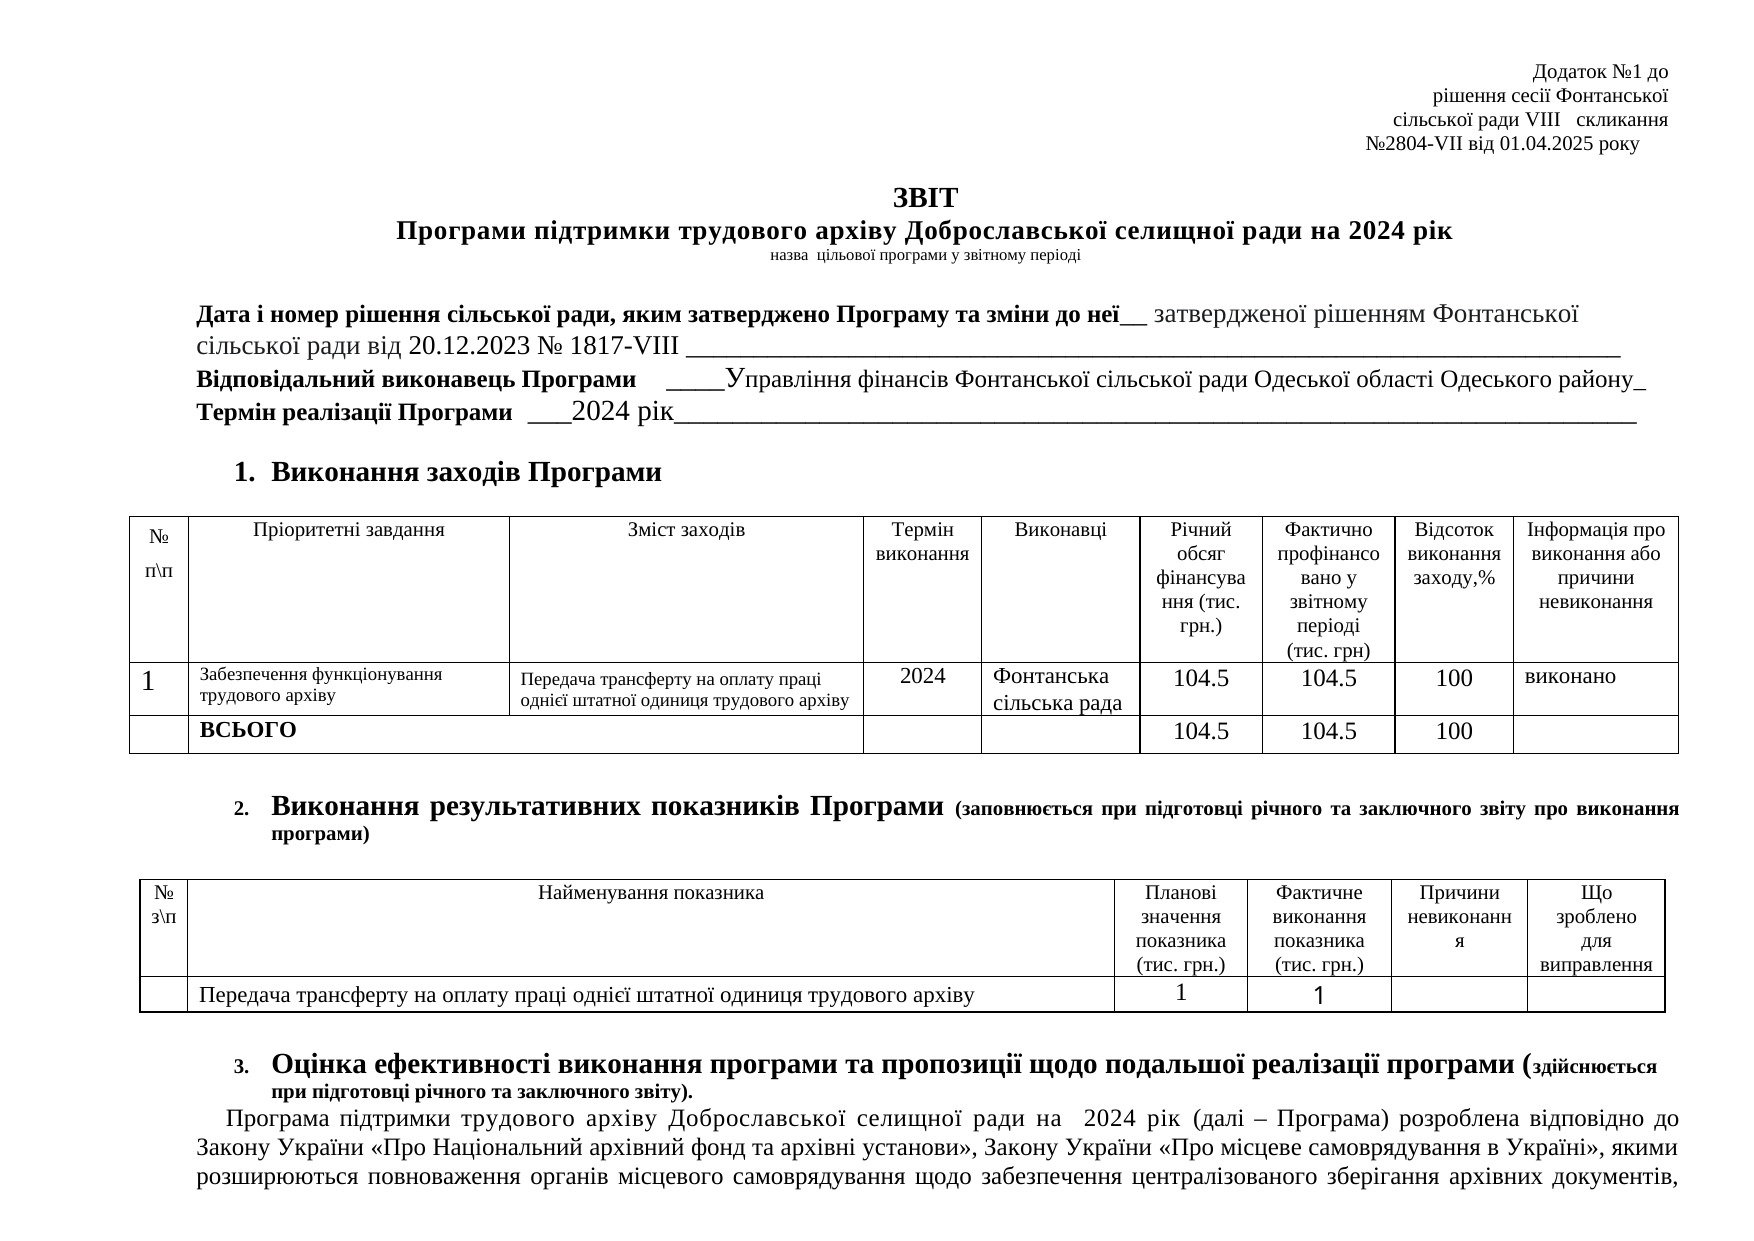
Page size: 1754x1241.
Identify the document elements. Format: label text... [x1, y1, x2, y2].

table_header Фактично профінансовано у звітному періоді (тис. грн) [1263, 517, 1394, 662]
text Відповідальний виконавець Програми ____Управління фінансів Фонтанської сільської ради Одеської області Одеського району_ [196, 360, 1680, 393]
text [196, 1103, 1680, 1190]
table_cell 104.5 [1263, 716, 1394, 753]
list Виконання результативних показників Програми (заповнюється при підготовці річного та заключного звіту про виконання програми) [233, 788, 1680, 845]
table_cell Передача трансферту на оплату праці однієї штатної одиниця трудового архіву [510, 663, 863, 715]
table_cell Забезпечення функціонування трудового архіву [189, 663, 509, 715]
table_cell 2024 [864, 663, 981, 715]
table_cell 1 [1115, 977, 1247, 1011]
table_header Термін виконання [864, 517, 981, 662]
table_cell 100 [1396, 663, 1513, 715]
text назва цільової програми у звітному періоді [196, 245, 1655, 264]
table_cell 1 [130, 663, 188, 715]
table_cell Передача трансферту на оплату праці однієї штатної одиниця трудового архіву [188, 977, 1114, 1011]
text Програми підтримки трудового архіву Доброславської селищної ради на 2024 рік [196, 214, 1655, 245]
text Дата і номер рішення сільської ради, яким затверджено Програму та зміни до неї__ затвердженої рішенням Фонтанської сільської ради від 20.12.2023 № 1817-VIII _____________________________________________________________________ [196, 264, 1655, 360]
text рішення сесії Фонтанської [196, 83, 1668, 107]
table_header Пріоритетні завдання [189, 517, 509, 662]
table_cell ВСЬОГО [189, 716, 863, 753]
table_header Причини невиконання [1392, 880, 1527, 976]
table_header Виконавці [982, 517, 1139, 662]
list Виконання заходів Програми [233, 458, 1680, 487]
table_cell 104.5 [1141, 716, 1262, 753]
table_header Фактичне виконання показника (тис. грн.) [1248, 880, 1391, 976]
text №2804-VII від 01.04.2025 року [196, 131, 1668, 155]
table_header Відсоток виконання заходу,% [1396, 517, 1513, 662]
table_cell [864, 716, 981, 753]
table_header Річний обсяг фінансування (тис. грн.) [1141, 517, 1262, 662]
table_cell [1528, 977, 1664, 1011]
table_cell 100 [1396, 716, 1513, 753]
text Термін реалізації Програми ___2024 рік__________________________________________________________________ [196, 393, 1680, 427]
table_cell Фонтанська сільська рада [982, 663, 1139, 715]
text ЗВІТ [196, 184, 1655, 214]
table_cell [1514, 716, 1678, 753]
table_cell 104.5 [1141, 663, 1262, 715]
table_cell [130, 716, 188, 753]
table_header Зміст заходів [510, 517, 863, 662]
table_cell 104.5 [1263, 663, 1394, 715]
table_cell [141, 977, 187, 1011]
table_cell 1 [1248, 977, 1391, 1011]
table_cell виконано [1514, 663, 1678, 715]
list Оцінка ефективності виконання програми та пропозиції щодо подальшої реалізації програми (здійснюється при підготовці річного та заключного звіту). [233, 1046, 1680, 1103]
table_header № з\п [141, 880, 187, 976]
text сільської ради VIII скликання [196, 107, 1668, 131]
table_cell [982, 716, 1139, 753]
table_header Найменування показника [188, 880, 1114, 976]
table_header Інформація про виконання або причини невиконання [1514, 517, 1678, 662]
table_header № п\п [130, 517, 188, 662]
table_cell [1392, 977, 1527, 1011]
table_header Що зроблено для виправлення [1528, 880, 1664, 976]
text Додаток №1 до [196, 59, 1668, 83]
table_header Планові значення показника (тис. грн.) [1115, 880, 1247, 976]
